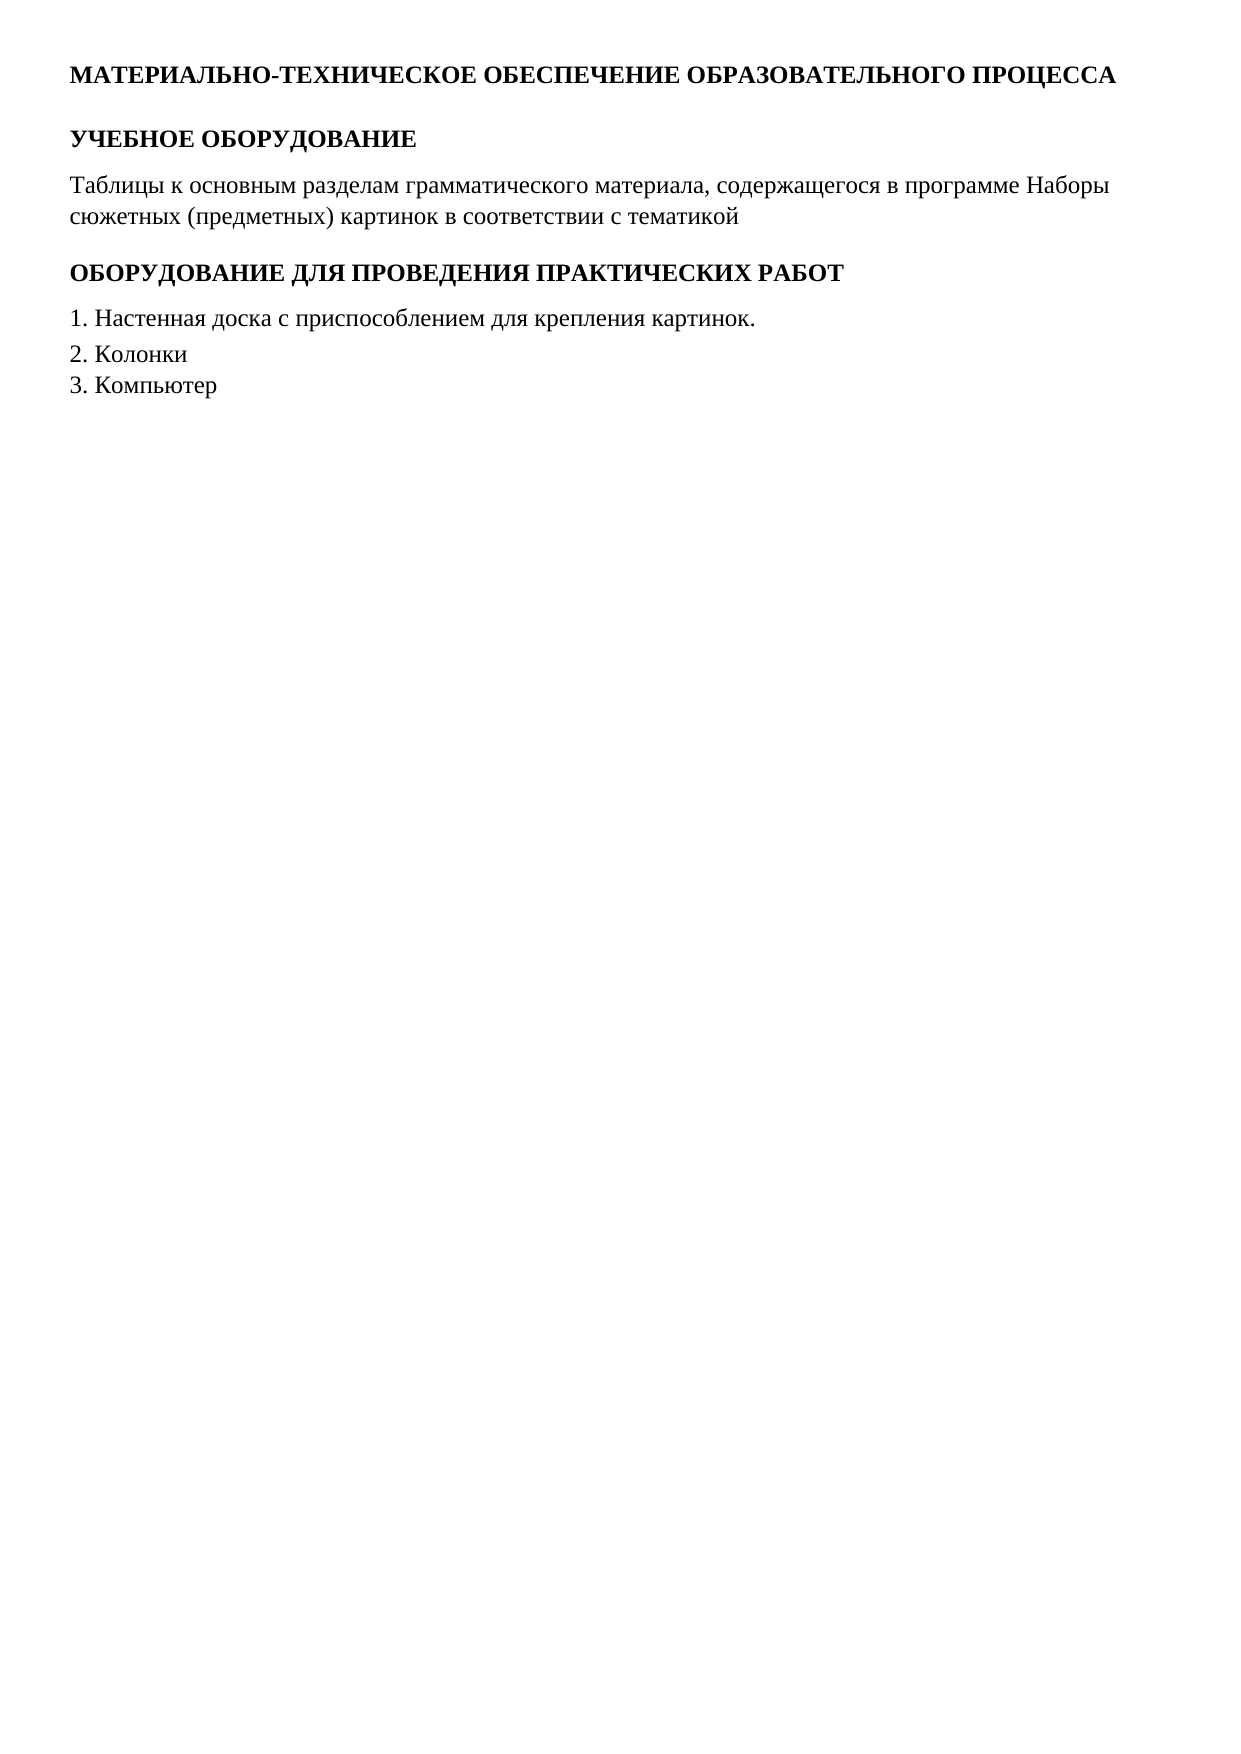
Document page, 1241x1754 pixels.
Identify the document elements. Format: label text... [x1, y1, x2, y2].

text 2. Колонки 3. Компьютер [69, 339, 227, 399]
text УЧЕБНОЕ ОБОРУДОВАНИЕ [69, 125, 1172, 153]
text ОБОРУДОВАНИЕ ДЛЯ ПРОВЕДЕНИЯ ПРАКТИЧЕСКИХ РАБОТ [69, 260, 1172, 287]
text 1. Настенная доска с приспособлением для крепления картинок. [69, 304, 1172, 332]
text Таблицы к основным разделам грамматического материала, содержащегося в программе Наборы сюжетных (предметных) картинок в соответствии с тематикой [69, 170, 1112, 230]
text МАТЕРИАЛЬНО-ТЕХНИЧЕСКОЕ ОБЕСПЕЧЕНИЕ ОБРАЗОВАТЕЛЬНОГО ПРОЦЕССА [69, 62, 1172, 89]
